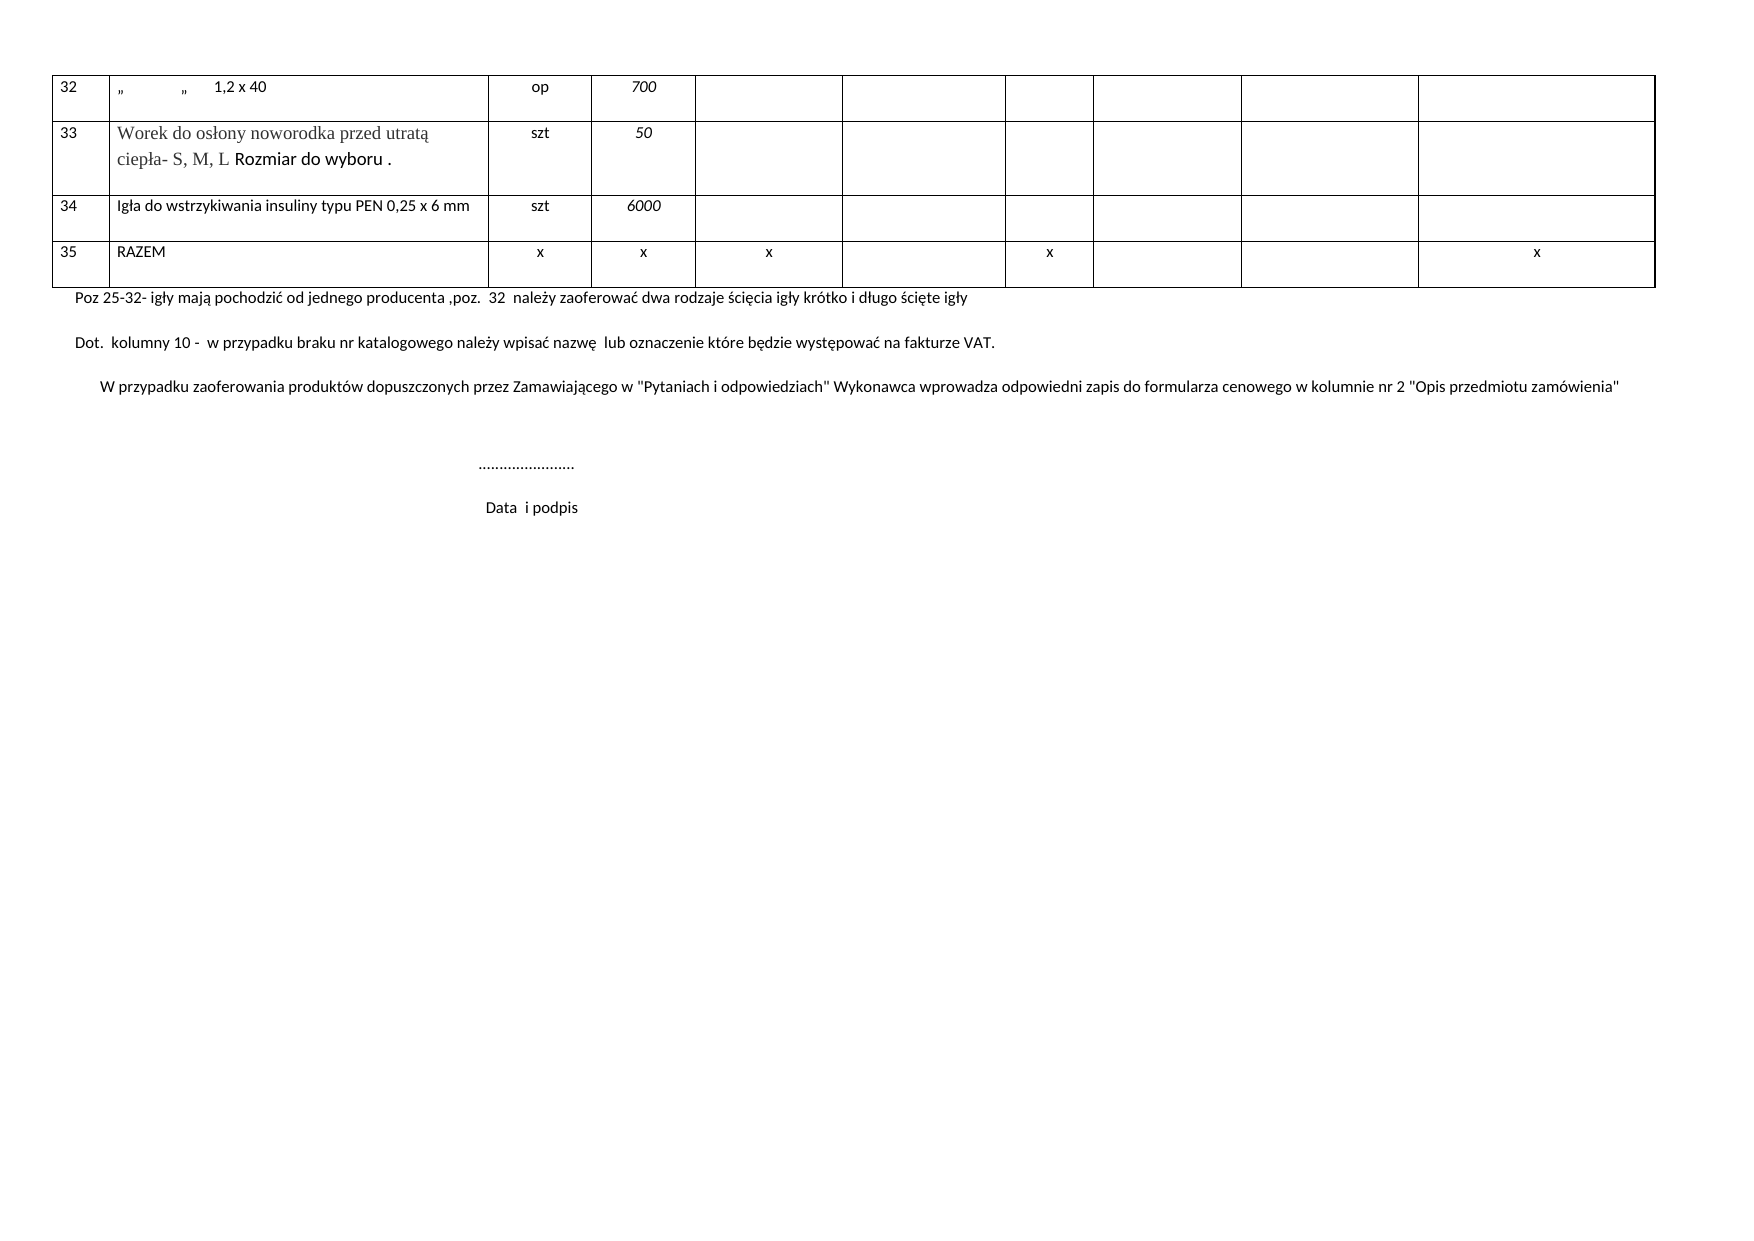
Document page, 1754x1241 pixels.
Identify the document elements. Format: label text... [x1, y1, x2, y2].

table_cell op [489, 76, 591, 121]
table_cell x [1006, 242, 1093, 287]
table_cell [1094, 122, 1241, 195]
table_cell [1242, 196, 1418, 241]
table_cell 32 [53, 76, 109, 121]
table_cell [1242, 122, 1418, 195]
text Dot. kolumny 10 - w przypadku braku nr katalogowego należy wpisać nazwę lub oznaczenie które będzie występować na fakturze VAT. [75, 332, 1679, 352]
table_cell [1419, 76, 1654, 121]
table_cell [1094, 76, 1241, 121]
table_cell [696, 196, 842, 241]
table_cell szt [489, 122, 591, 195]
table_cell [1419, 122, 1654, 195]
text W przypadku zaoferowania produktów dopuszczonych przez Zamawiającego w "Pytaniach i odpowiedziach" Wykonawca wprowadza odpowiedni zapis do formularza cenowego w kolumnie nr 2 "Opis przedmiotu zamówienia" [75, 376, 1679, 396]
table_cell [843, 242, 1005, 287]
table_cell [1242, 76, 1418, 121]
table_cell szt [489, 196, 591, 241]
table_cell Worek do osłony noworodka przed utratą ciepła- S, M, L Rozmiar do wyboru . [110, 122, 488, 195]
table_cell 50 [592, 122, 695, 195]
table_cell [1006, 196, 1093, 241]
table_cell [843, 196, 1005, 241]
table_cell [1094, 196, 1241, 241]
table_cell x [489, 242, 591, 287]
table_cell 34 [53, 196, 109, 241]
table_cell x [592, 242, 695, 287]
text Poz 25-32- igły mają pochodzić od jednego producenta ,poz. 32 należy zaoferować dwa rodzaje ścięcia igły krótko i długo ścięte igły [75, 288, 1679, 308]
table_cell „ „ 1,2 x 40 [110, 76, 488, 121]
table_cell x [1419, 242, 1654, 287]
table_cell 700 [592, 76, 695, 121]
text Data i podpis [75, 497, 1679, 518]
table_cell [1006, 76, 1093, 121]
table_cell [843, 122, 1005, 195]
table_cell RAZEM [110, 242, 488, 287]
table_cell [1006, 122, 1093, 195]
text ....................... [75, 453, 1679, 473]
table_cell [843, 76, 1005, 121]
table_cell [1419, 196, 1654, 241]
table_cell 35 [53, 242, 109, 287]
table_cell [696, 122, 842, 195]
table_cell [1242, 242, 1418, 287]
table_cell x [696, 242, 842, 287]
table_cell [1094, 242, 1241, 287]
table_cell Igła do wstrzykiwania insuliny typu PEN 0,25 x 6 mm [110, 196, 488, 241]
table_cell 33 [53, 122, 109, 195]
table_cell [696, 76, 842, 121]
table_cell 6000 [592, 196, 695, 241]
